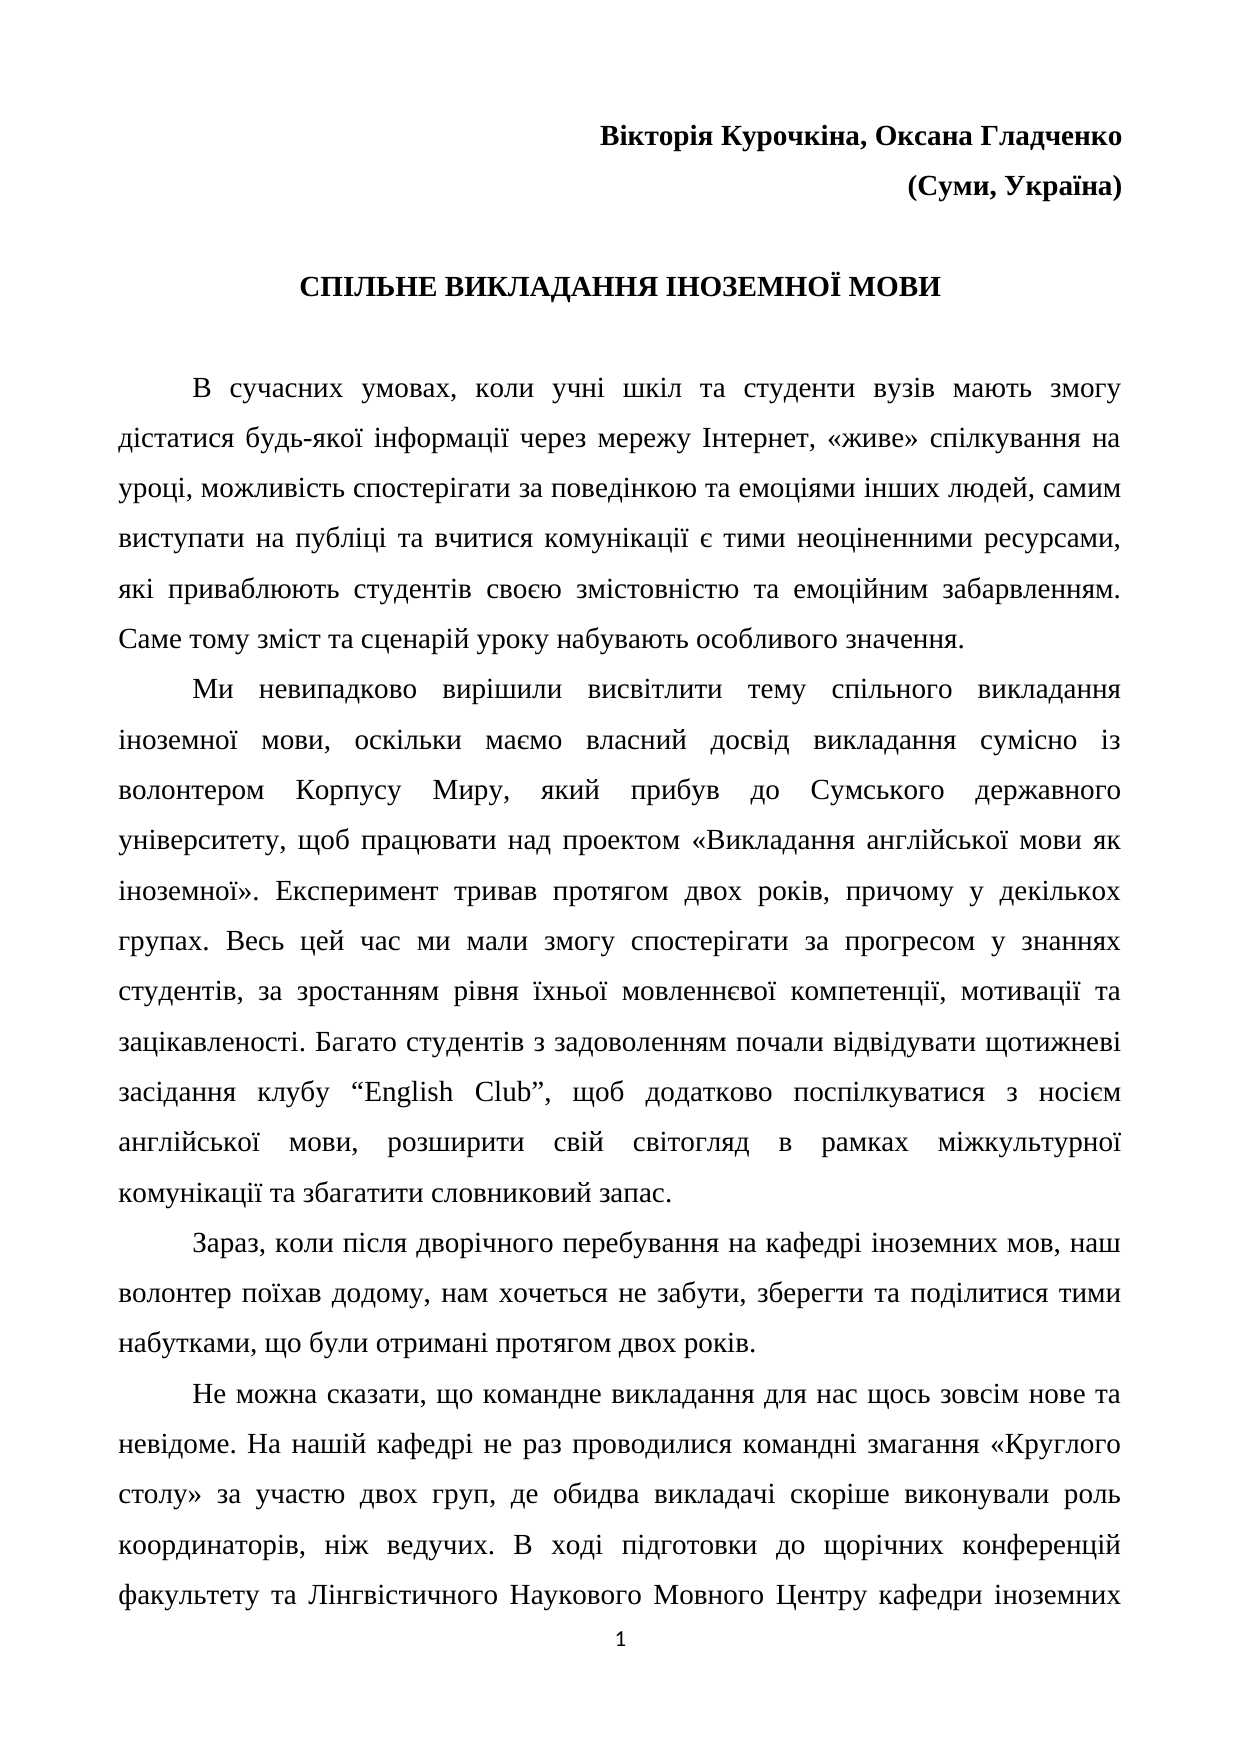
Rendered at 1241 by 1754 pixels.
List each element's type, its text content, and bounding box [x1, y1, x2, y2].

text Вікторія Курочкіна, Оксана Гладченко [118, 118, 1122, 152]
text Зараз, коли після дворічного перебування на кафедрі іноземних мов, наш волонтер поїхав додому, нам хочеться не забути, зберегти та поділитися тими набутками, що були отримані протягом двох років. [118, 1225, 1122, 1359]
text В сучасних умовах, коли учні шкіл та студенти вузів мають змогу дістатися будь-якої інформації через мережу Інтернет, «живе» спілкування на уроці, можливість спостерігати за поведінкою та емоціями інших людей, самим виступати на публіці та вчитися комунікації є тими неоціненними ресурсами, які приваблюють студентів своєю змістовністю та емоційним забарвленням. Саме тому зміст та сценарій уроку набувають особливого значення. [118, 370, 1122, 655]
text Ми невипадково вирішили висвітлити тему спільного викладання іноземної мови, оскільки маємо власний досвід викладання сумісно із волонтером Корпусу Миру, який прибув до Сумського державного університету, щоб працювати над проектом «Викладання англійської мови як іноземної». Експеримент тривав протягом двох років, причому у декількох групах. Весь цей час ми мали змогу спостерігати за прогресом у знаннях студентів, за зростанням рівня їхньої мовленнєвої компетенції, мотивації та зацікавленості. Багато студентів з задоволенням почали відвідувати щотижневі засідання клубу “English Club”, щоб додатково поспілкуватися з носієм англійської мови, розширити свій світогляд в рамках міжкультурної комунікації та збагатити словниковий запас. [118, 672, 1122, 1208]
text СПІЛЬНЕ ВИКЛАДАННЯ ІНОЗЕМНОЇ МОВИ [118, 269, 1122, 303]
text (Суми, Україна) [118, 168, 1122, 202]
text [118, 1376, 1122, 1611]
